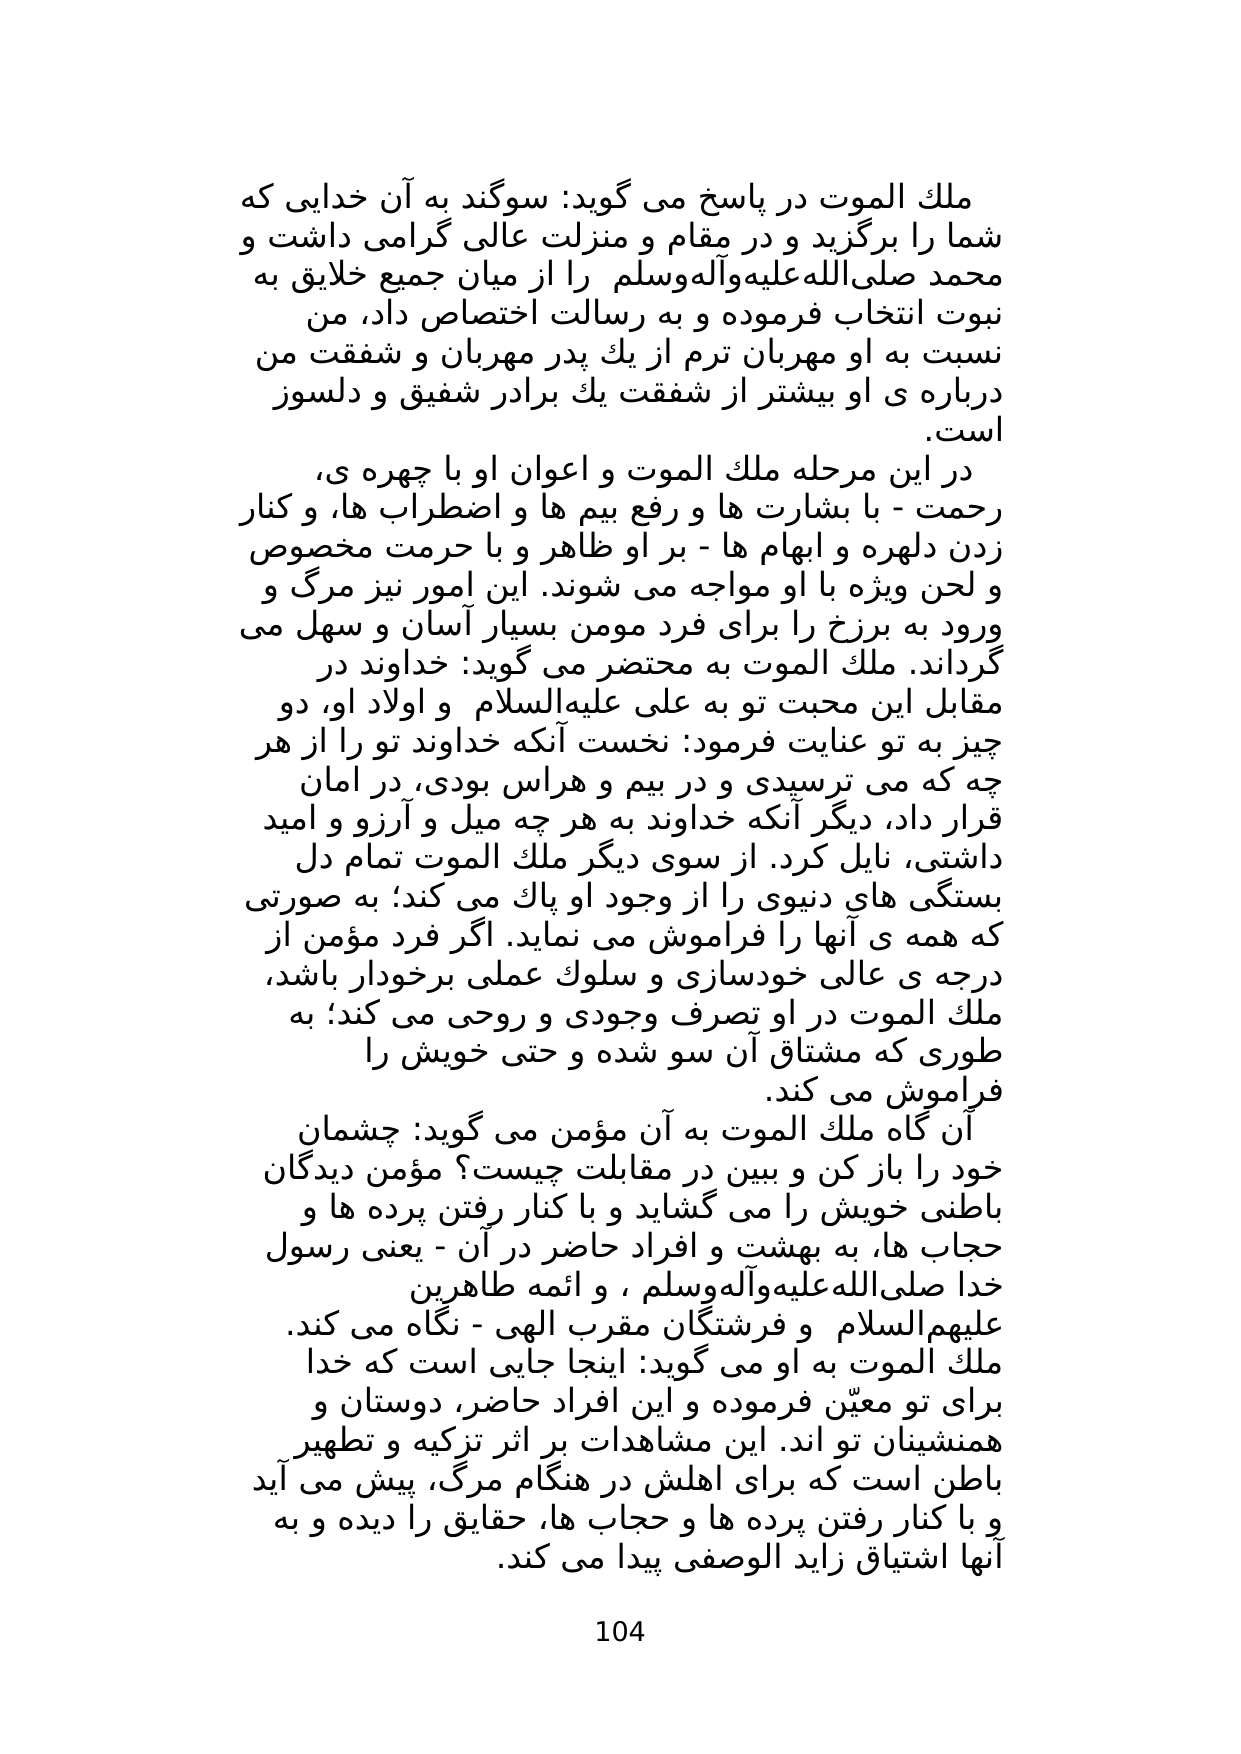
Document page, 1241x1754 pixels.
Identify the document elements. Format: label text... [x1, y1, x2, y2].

text در اين مرحله ملك الموت و اعوان او با چهره ى، رحمت - با بشارت ها و رفع بيم ها و اضطراب ها، و كنار زدن دلهره و ابهام ها - بر او ظاهر و با حرمت مخصوص و لحن ويژه با او مواجه مى شوند. اين امور نيز مرگ و ورود به برزخ را براى فرد مومن بسيار آسان و سهل مى گرداند. ملك الموت به محتضر مى گويد: خداوند در مقابل اين محبت تو به على عليه‌السلام و اولاد او، دو چيز به تو عنايت فرمود: نخست آنكه خداوند تو را از هر چه كه مى ترسيدى و در بيم و هراس بودى، در امان قرار داد، ديگر آنكه خداوند به هر چه ميل و آرزو و اميد داشتى، نايل كرد. از سوى ديگر ملك الموت تمام دل بستگى هاى دنيوى را از وجود او پاك مى كند؛ به صورتى كه همه ى آنها را فراموش مى نمايد. اگر فرد مؤمن از درجه ى عالى خودسازى و سلوك عملى برخودار باشد، ملك الموت در او تصرف وجودى و روحى مى كند؛ به طورى كه مشتاق آن سو شده و حتى خويش را فراموش مى كند. [236, 449, 1004, 1110]
text ملك الموت در پاسخ مى گويد: سوگند به آن خدايى كه شما را برگزيد و در مقام و منزلت عالى گرامى داشت و محمد صلى‌الله‌عليه‌وآله‌وسلم را از ميان جميع خلايق به نبوت انتخاب فرموده و به رسالت اختصاص داد، من نسبت به او مهربان ترم از يك پدر مهربان و شفقت من درباره ى او بيشتر از شفقت يك برادر شفيق و دلسوز است. [236, 177, 1004, 449]
text آن گاه ملك الموت به آن مؤمن مى گويد: چشمان خود را باز كن و ببين در مقابلت چيست؟ مؤمن ديدگان باطنى خويش را مى گشايد و با كنار رفتن پرده ها و حجاب ها، به بهشت و افراد حاضر در آن - يعنى رسول خدا صلى‌الله‌عليه‌وآله‌وسلم ، و ائمه طاهرين عليهم‌السلام و فرشتگان مقرب الهى - نگاه مى كند. ملك الموت به او مى گويد: اينجا جايى است كه خدا براى تو معيّن فرموده و اين افراد حاضر، دوستان و همنشينان تو اند. اين مشاهدات بر اثر تزكيه و تطهير باطن است كه براى اهلش در هنگام مرگ، پيش مى آيد و با كنار رفتن پرده ها و حجاب ها، حقايق را ديده و به آنها اشتياق زايد الوصفى پيدا مى كند. [236, 1110, 1004, 1576]
